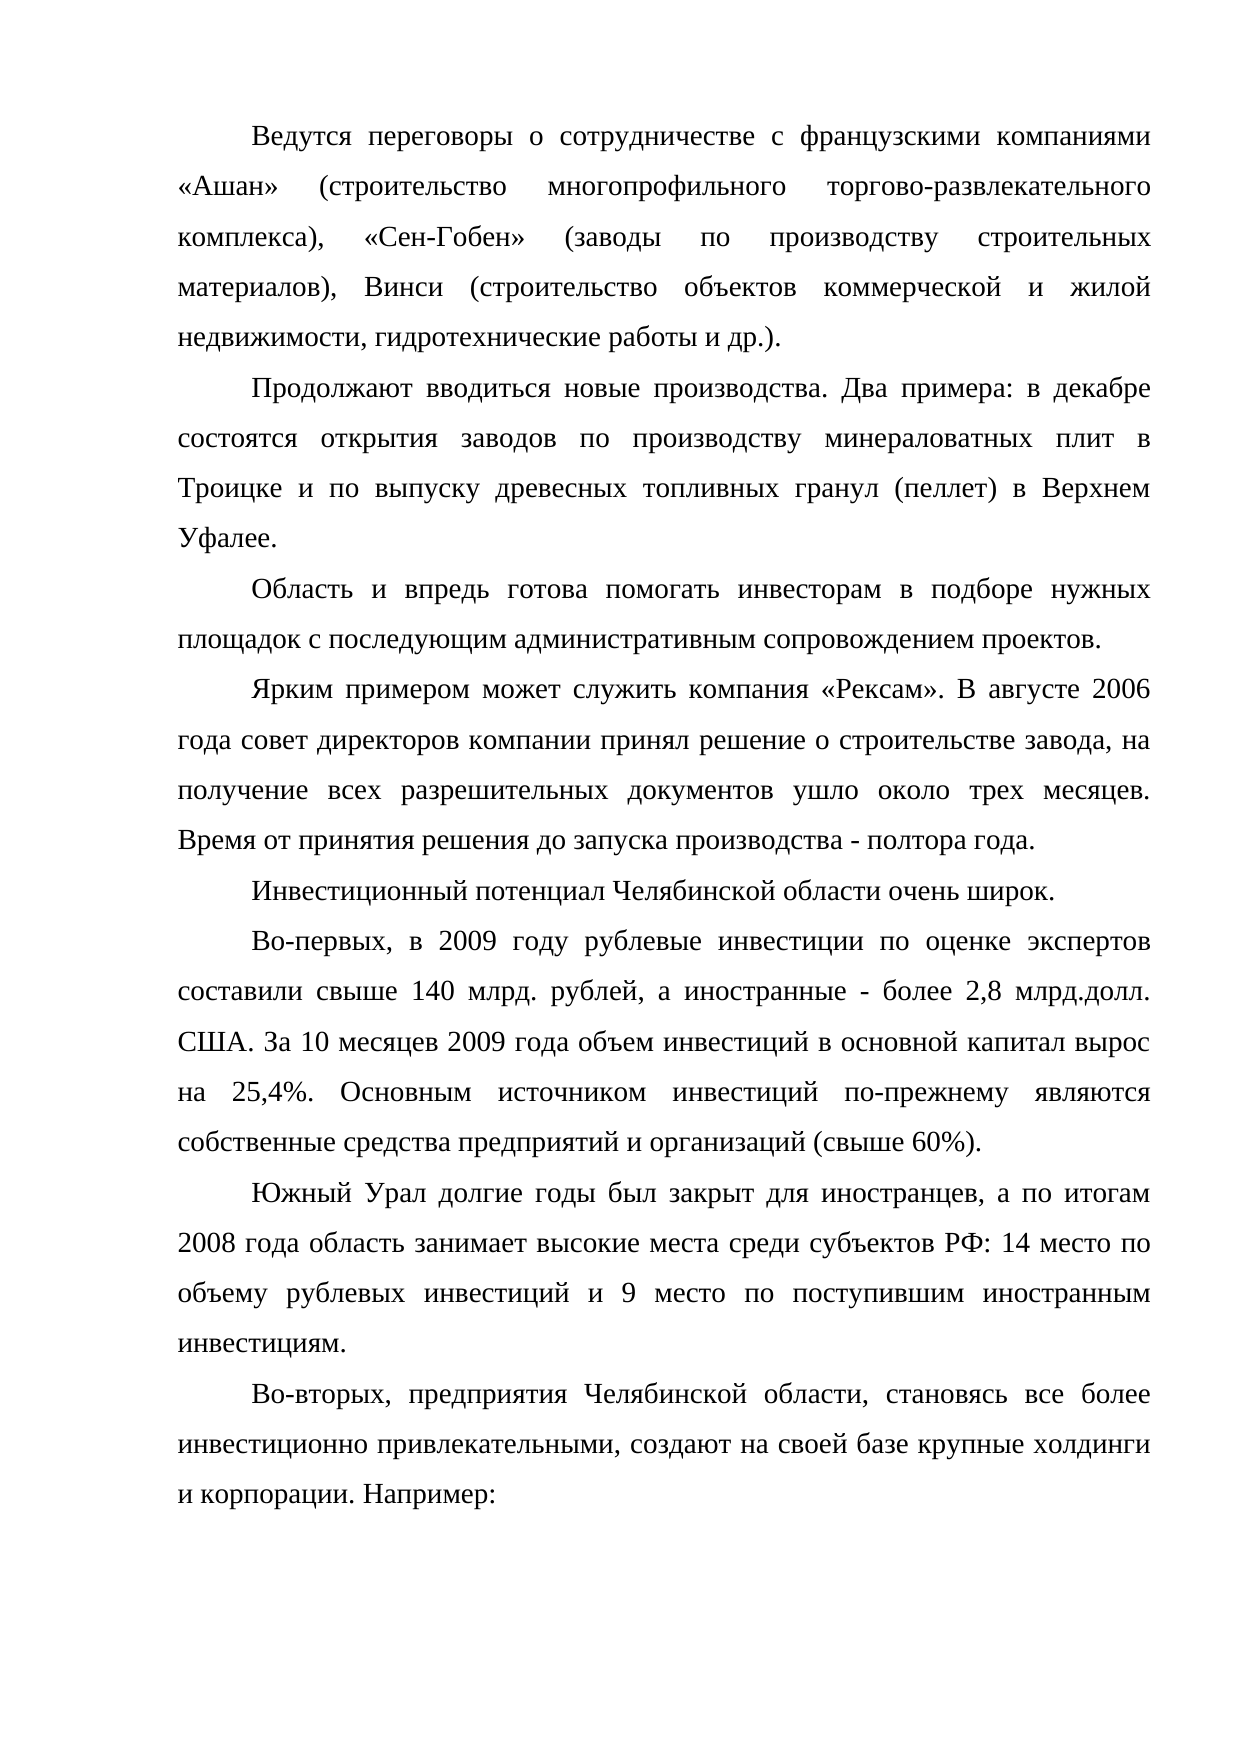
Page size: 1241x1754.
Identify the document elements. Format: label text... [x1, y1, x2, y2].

text Во-первых, в 2009 году рублевые инвестиции по оценке экспертов составили свыше 140 млрд. рублей, а иностранные - более 2,8 млрд.долл. США. За 10 месяцев 2009 года объем инвестиций в основной капитал вырос на 25,4%. Основным источником инвестиций по-прежнему являются собственные средства предприятий и организаций (свыше 60%). [177, 923, 1152, 1158]
text Инвестиционный потенциал Челябинской области очень широк. [177, 873, 1152, 906]
text Во-вторых, предприятия Челябинской области, становясь все более инвестиционно привлекательными, создают на своей базе крупные холдинги и корпорации. Например: [177, 1376, 1152, 1510]
text Ведутся переговоры о сотрудничестве с французскими компаниями «Ашан» (строительство многопрофильного торгово-развлекательного комплекса), «Сен-Гобен» (заводы по производству строительных материалов), Винси (строительство объектов коммерческой и жилой недвижимости, гидротехнические работы и др.). [177, 118, 1152, 353]
text Область и впредь готова помогать инвесторам в подборе нужных площадок с последующим административным сопровождением проектов. [177, 571, 1152, 655]
text Ярким примером может служить компания «Рексам». В августе 2006 года совет директоров компании принял решение о строительстве завода, на получение всех разрешительных документов ушло около трех месяцев. Время от принятия решения до запуска производства - полтора года. [177, 672, 1152, 856]
text Южный Урал долгие годы был закрыт для иностранцев, а по итогам 2008 года область занимает высокие места среди субъектов РФ: 14 место по объему рублевых инвестиций и 9 место по поступившим иностранным инвестициям. [177, 1175, 1152, 1359]
text Продолжают вводиться новые производства. Два примера: в декабре состоятся открытия заводов по производству минераловатных плит в Троицке и по выпуску древесных топливных гранул (пеллет) в Верхнем Уфалее. [177, 370, 1152, 554]
